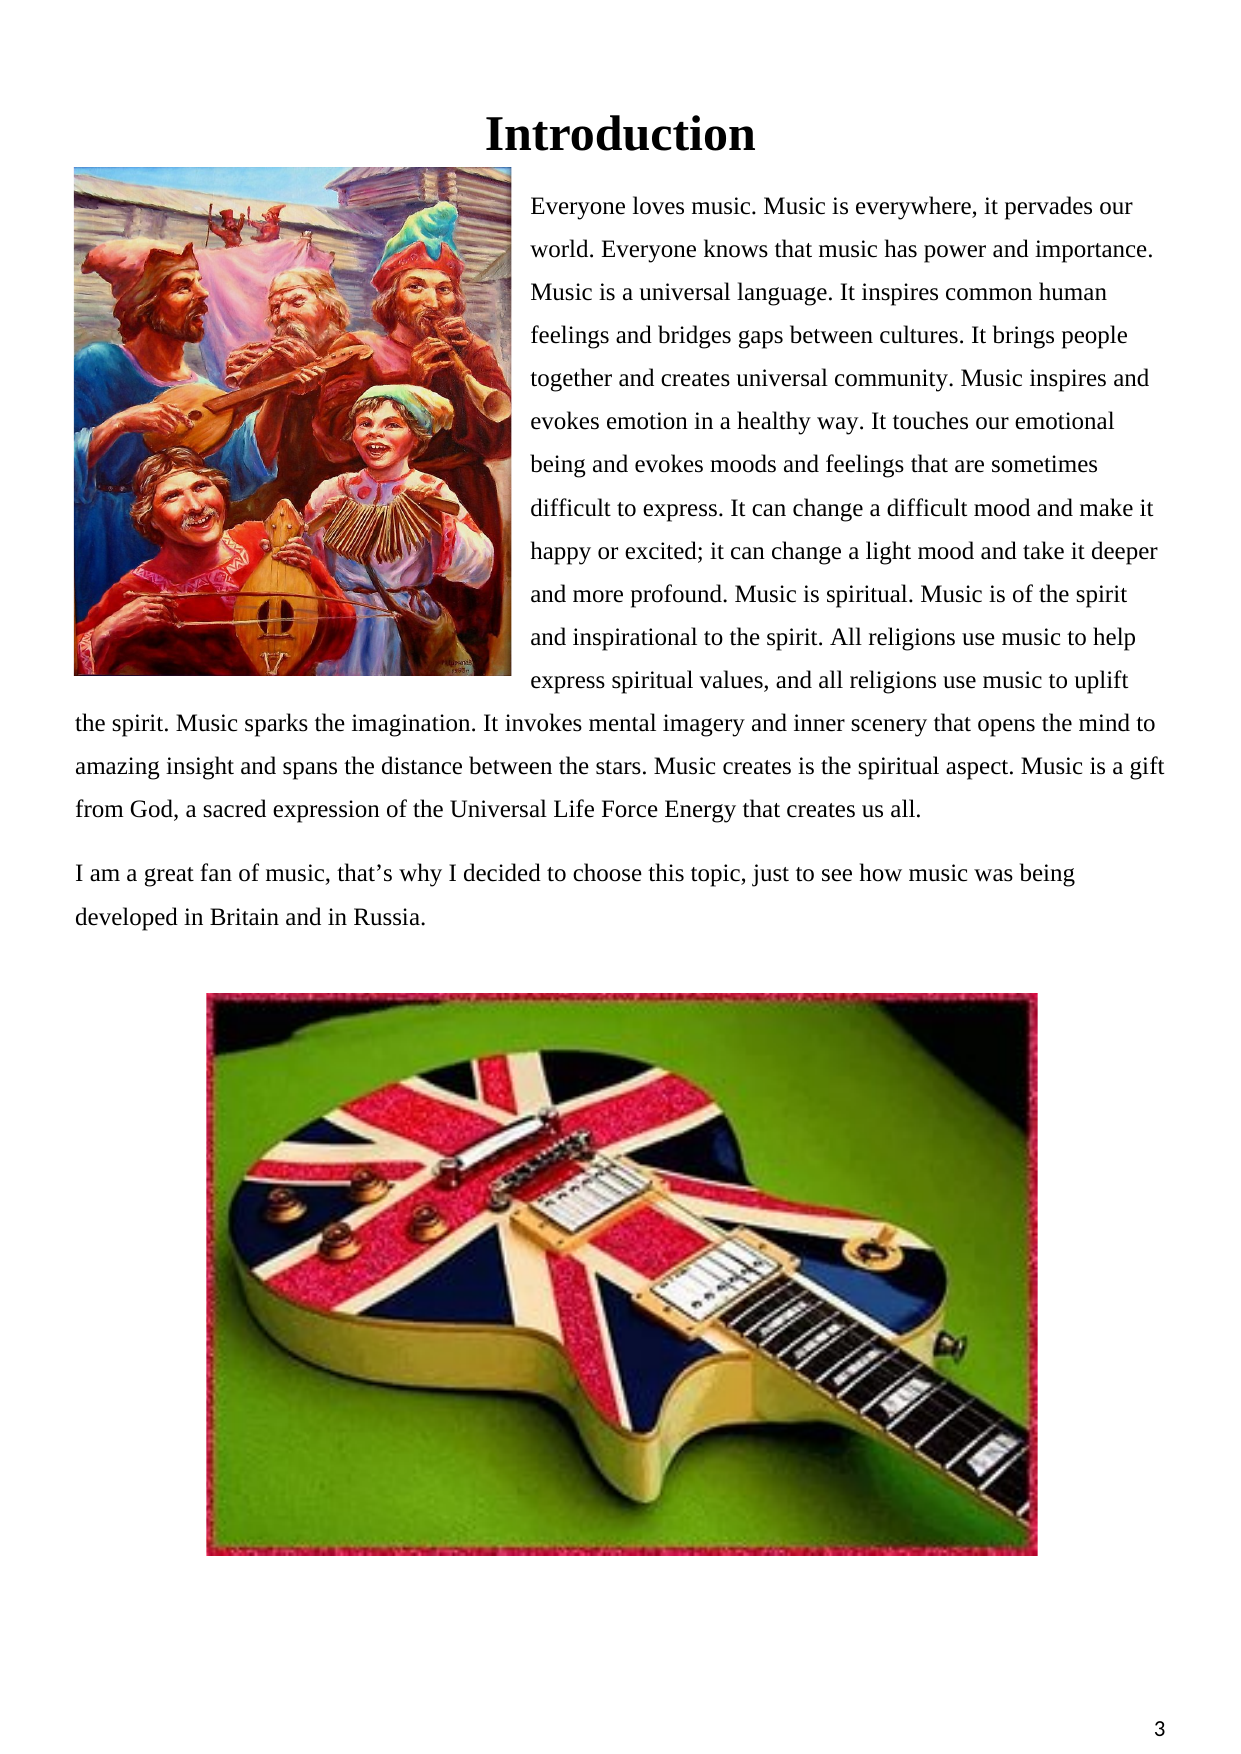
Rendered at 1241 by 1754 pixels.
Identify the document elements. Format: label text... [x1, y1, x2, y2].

subtitle Introduction [75, 104, 1165, 162]
text I am a great fan of music, that’s why I decided to choose this topic, just to see how music was being developed in Britain and in Russia. [75, 858, 1165, 930]
picture [73, 167, 512, 676]
picture [206, 993, 1038, 1556]
